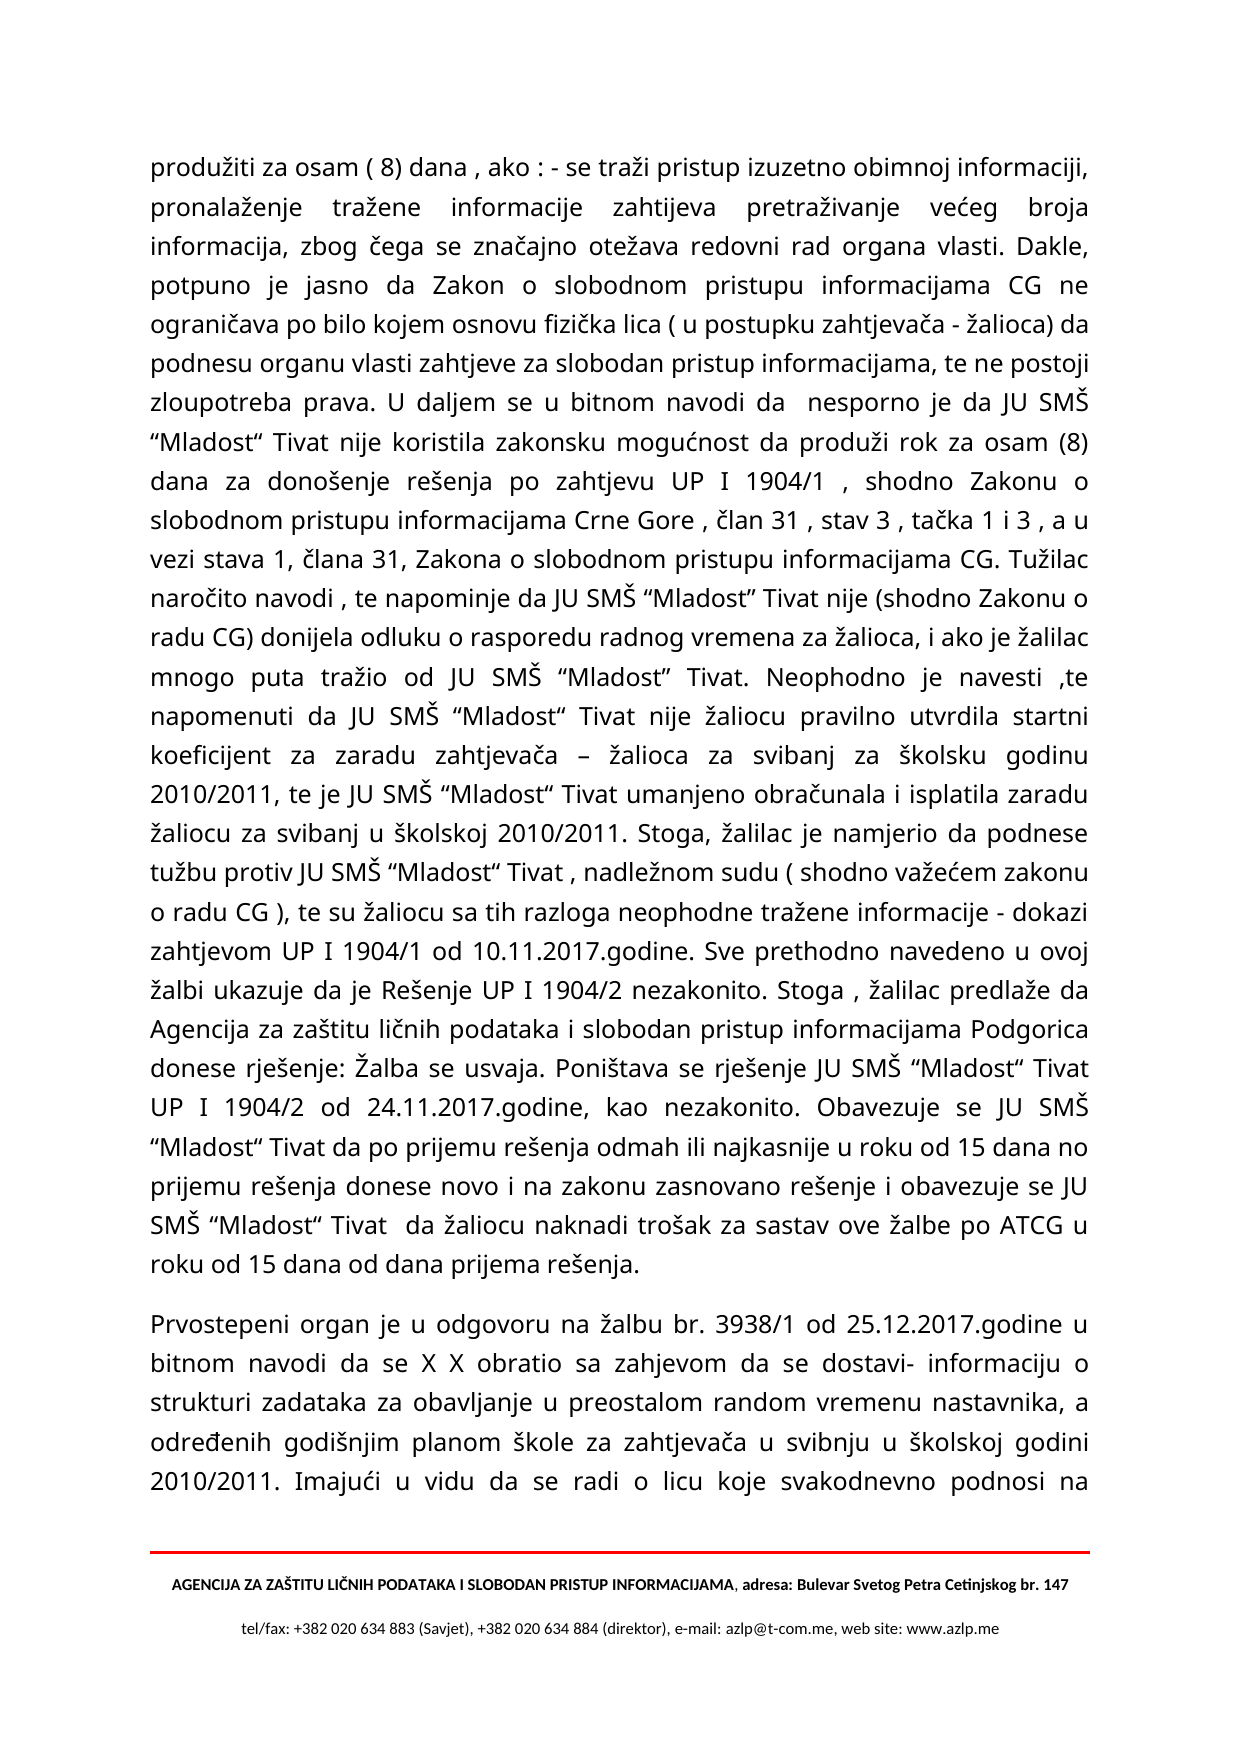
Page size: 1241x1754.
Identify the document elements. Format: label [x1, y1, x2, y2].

text [150, 150, 1090, 1281]
text [150, 1307, 1090, 1497]
